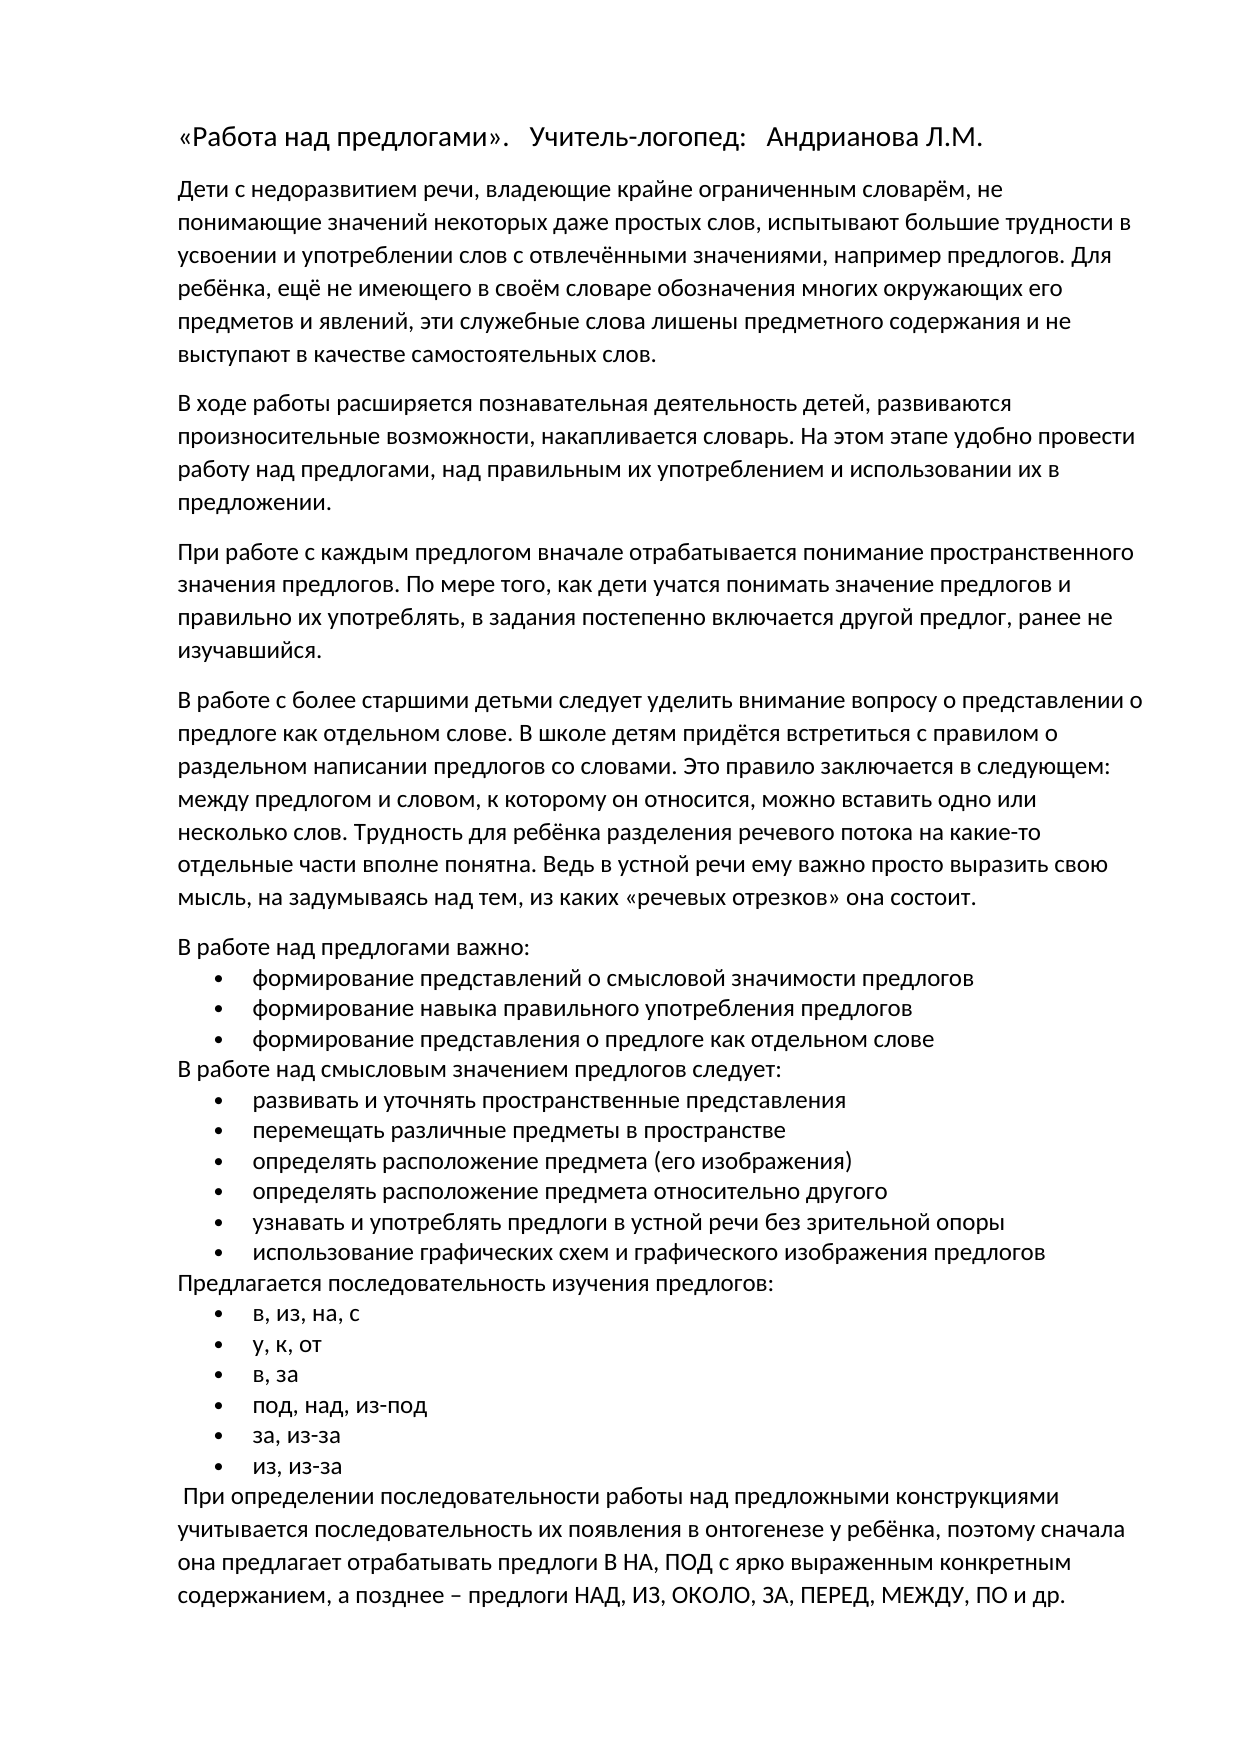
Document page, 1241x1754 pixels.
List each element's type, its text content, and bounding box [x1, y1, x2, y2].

text В работе с более старшими детьми следует уделить внимание вопросу о представлении о предлоге как отдельном слове. В школе детям придётся встретиться с правилом о раздельном написании предлогов со словами. Это правило заключается в следующем: между предлогом и словом, к которому он относится, можно вставить одно или несколько слов. Трудность для ребёнка разделения речевого потока на какие-то отдельные части вполне понятна. Ведь в устной речи ему важно просто выразить свою мысль, на задумываясь над тем, из каких «речевых отрезков» она состоит. [177, 684, 1152, 912]
text В ходе работы расширяется познавательная деятельность детей, развиваются произносительные возможности, накапливается словарь. На этом этапе удобно провести работу над предлогами, над правильным их употреблением и использовании их в предложении. [177, 387, 1152, 517]
list у, к, от [215, 1328, 1152, 1358]
list формирование представлений о смысловой значимости предлогов [215, 962, 1152, 992]
text Дети с недоразвитием речи, владеющие крайне ограниченным словарём, не понимающие значений некоторых даже простых слов, испытывают большие трудности в усвоении и употреблении слов с отвлечёнными значениями, например предлогов. Для ребёнка, ещё не имеющего в своём словаре обозначения многих окружающих его предметов и явлений, эти служебные слова лишены предметного содержания и не выступают в качестве самостоятельных слов. [177, 173, 1152, 368]
list в, за [215, 1358, 1152, 1389]
list в, из, на, с [215, 1297, 1152, 1328]
list узнавать и употреблять предлоги в устной речи без зрительной опоры [215, 1206, 1152, 1236]
list развивать и уточнять пространственные представления [215, 1084, 1152, 1114]
list определять расположение предмета (его изображения) [215, 1145, 1152, 1175]
text При работе с каждым предлогом вначале отрабатывается понимание пространственного значения предлогов. По мере того, как дети учатся понимать значение предлогов и правильно их употреблять, в задания постепенно включается другой предлог, ранее не изучавшийся. [177, 536, 1152, 665]
list формирование навыка правильного употребления предлогов [215, 992, 1152, 1023]
list определять расположение предмета относительно другого [215, 1175, 1152, 1206]
list из, из-за [215, 1450, 1152, 1481]
list перемещать различные предметы в пространстве [215, 1114, 1152, 1145]
text При определении последовательности работы над предложными конструкциями учитывается последовательность их появления в онтогенезе у ребёнка, поэтому сначала она предлагает отрабатывать предлоги В НА, ПОД с ярко выраженным конкретным содержанием, а позднее – предлоги НАД, ИЗ, ОКОЛО, ЗА, ПЕРЕД, МЕЖДУ, ПО и др. [177, 1481, 1152, 1610]
text В работе над смысловым значением предлогов следует: [177, 1053, 1152, 1084]
list за, из-за [215, 1419, 1152, 1450]
list под, над, из-под [215, 1389, 1152, 1419]
text «Работа над предлогами». Учитель-логопед: Андрианова Л.М. [177, 118, 1152, 154]
list формирование представления о предлоге как отдельном слове [215, 1023, 1152, 1053]
text Предлагается последовательность изучения предлогов: [177, 1267, 1152, 1297]
list использование графических схем и графического изображения предлогов [215, 1236, 1152, 1267]
text В работе над предлогами важно: [177, 931, 1152, 962]
